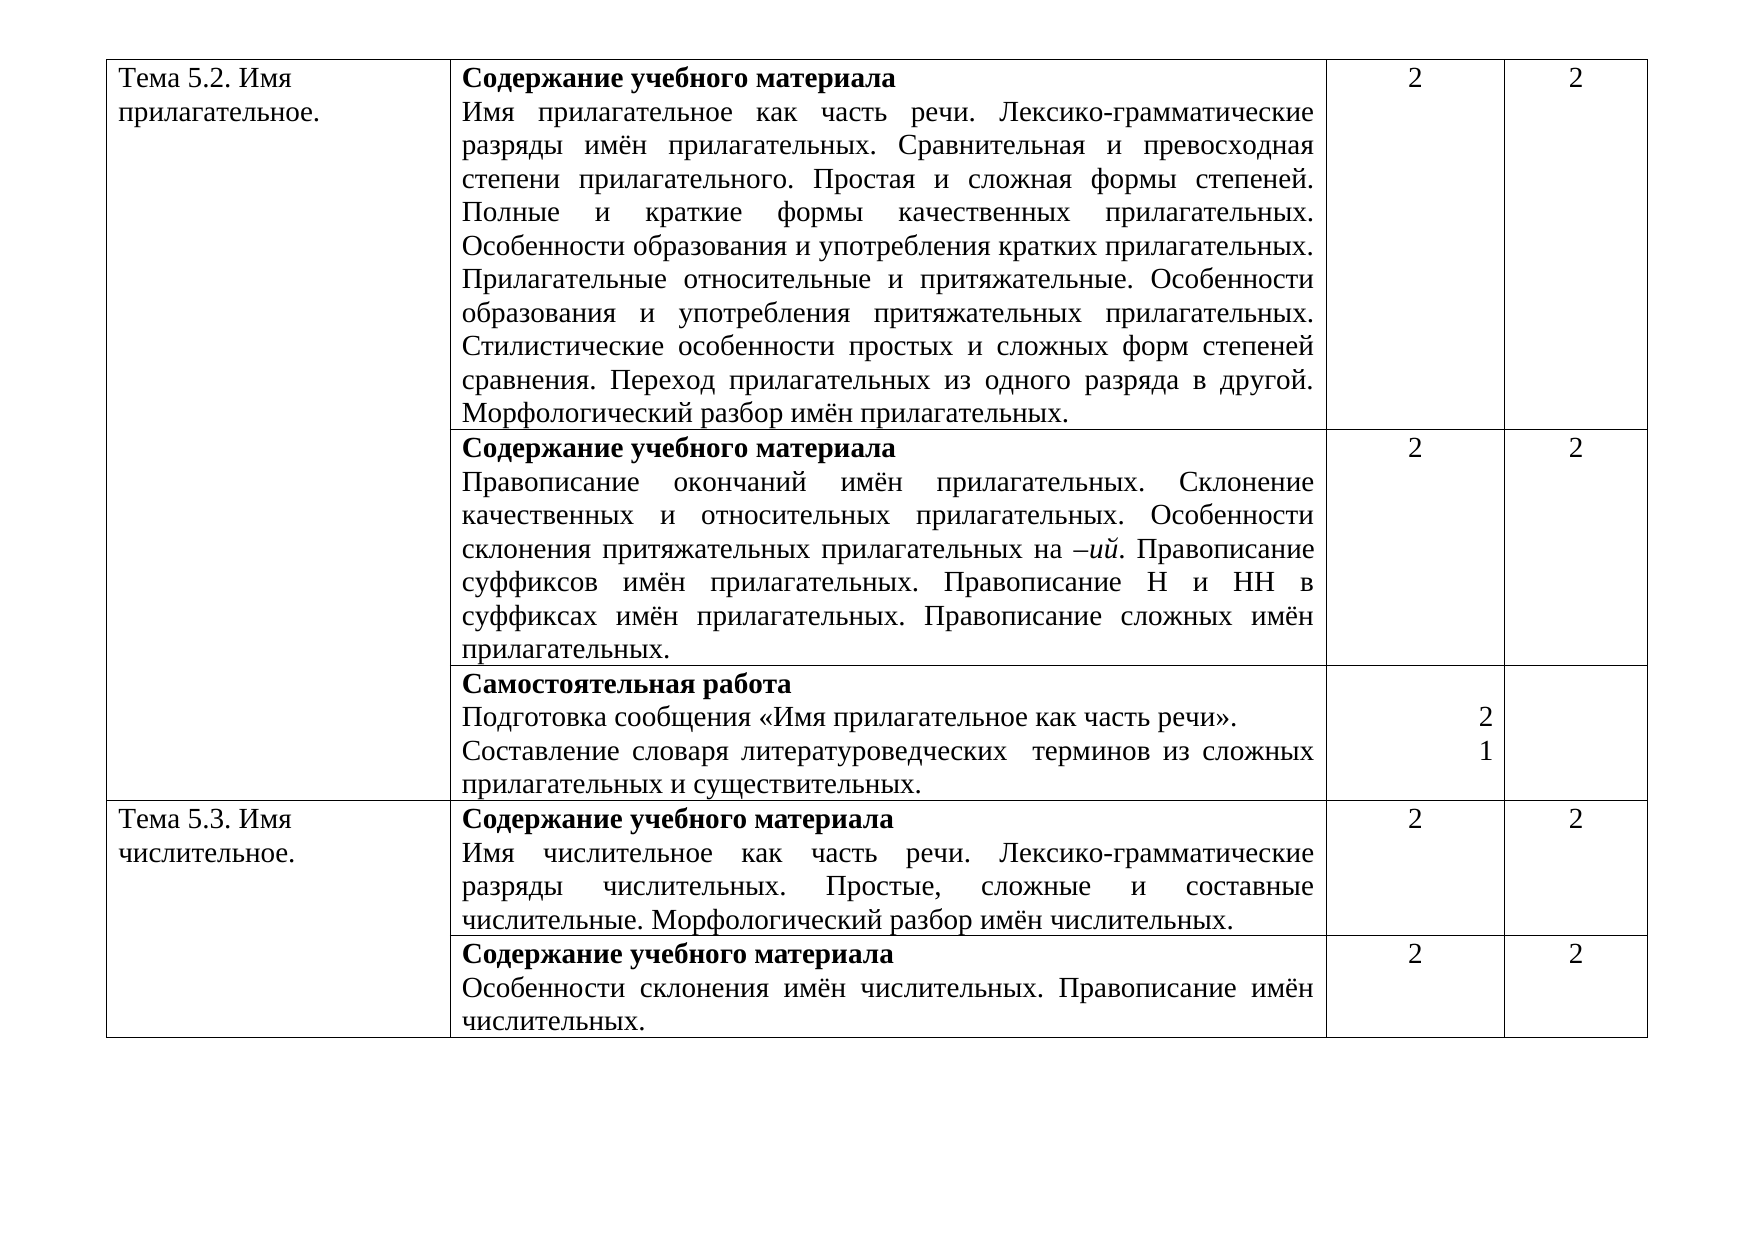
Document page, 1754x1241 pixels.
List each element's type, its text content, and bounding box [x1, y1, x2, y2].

table_cell [1505, 666, 1647, 800]
table_cell 2 1 [1327, 666, 1504, 800]
table_cell 2 [1505, 430, 1647, 665]
table_cell 2 [1505, 936, 1647, 1037]
table_cell 2 [1327, 936, 1504, 1037]
table_cell 2 [1327, 60, 1504, 429]
table_cell Тема 5.3. Имя числительное. [107, 801, 450, 1037]
table_cell Содержание учебного материала Имя прилагательное как часть речи. Лексико-грамматические разряды имён прилагательных. Сравнительная и превосходная степени прилагательного. Простая и сложная формы степеней. Полные и краткие формы качественных прилагательных. Особенности образования и употребления кратких прилагательных. Прилагательные относительные и притяжательные. Особенности образования и употребления притяжательных прилагательных. Стилистические особенности простых и сложных форм степеней сравнения. Переход прилагательных из одного разряда в другой. Морфологический разбор имён прилагательных. [451, 60, 1326, 429]
table_cell 2 [1505, 60, 1647, 429]
table_cell 2 [1327, 801, 1504, 935]
table_cell 2 [1505, 801, 1647, 935]
table_cell Самостоятельная работа Подготовка сообщения «Имя прилагательное как часть речи». Составление словаря литературоведческих терминов из сложных прилагательных и существительных. [451, 666, 1326, 800]
table_cell Содержание учебного материала Правописание окончаний имён прилагательных. Склонение качественных и относительных прилагательных. Особенности склонения притяжательных прилагательных на –ий. Правописание суффиксов имён прилагательных. Правописание Н и НН в суффиксах имён прилагательных. Правописание сложных имён прилагательных. [451, 430, 1326, 665]
table_cell Содержание учебного материала Имя числительное как часть речи. Лексико-грамматические разряды числительных. Простые, сложные и составные числительные. Морфологический разбор имён числительных. [451, 801, 1326, 935]
table_cell 2 [1327, 430, 1504, 665]
table_cell Тема 5.2. Имя прилагательное. [107, 60, 450, 800]
table_cell Содержание учебного материала Особенности склонения имён числительных. Правописание имён числительных. [451, 936, 1326, 1037]
